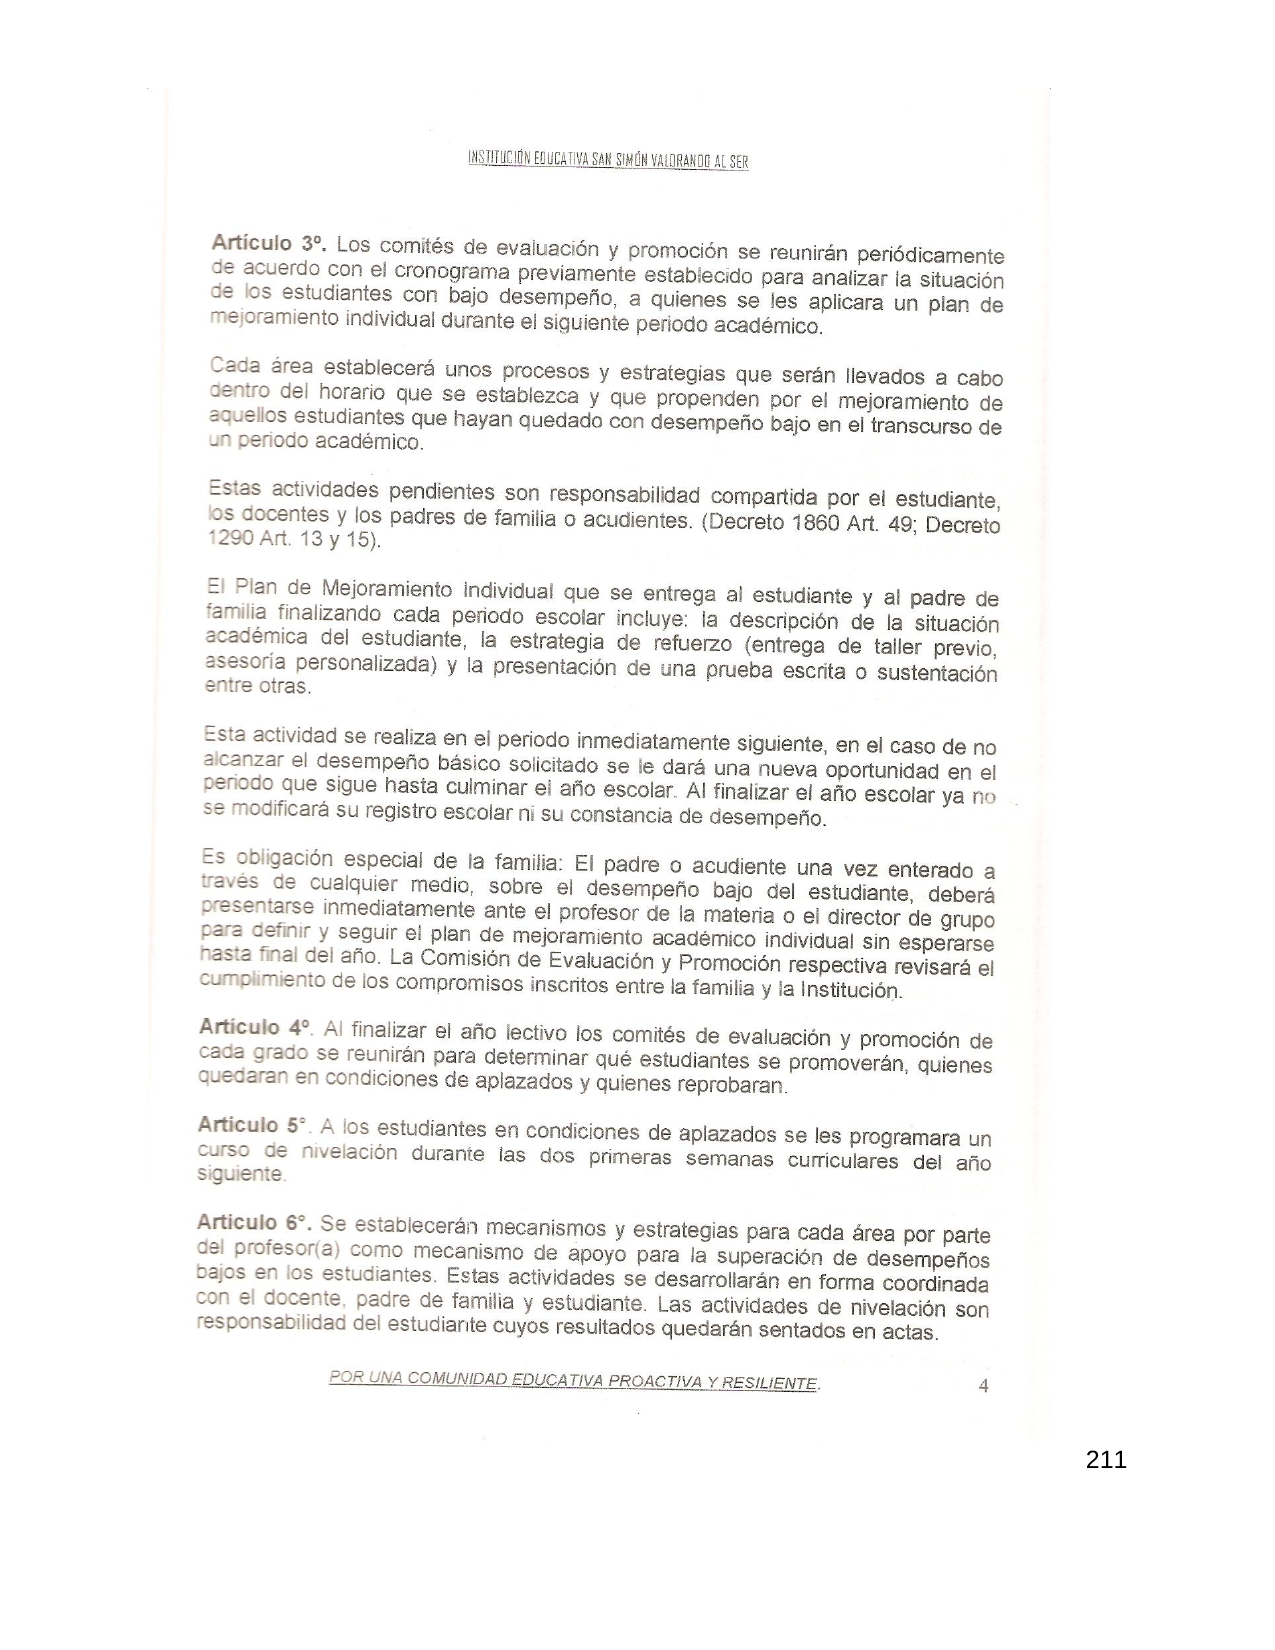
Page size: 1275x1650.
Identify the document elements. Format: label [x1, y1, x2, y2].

picture [147, 88, 1051, 1442]
